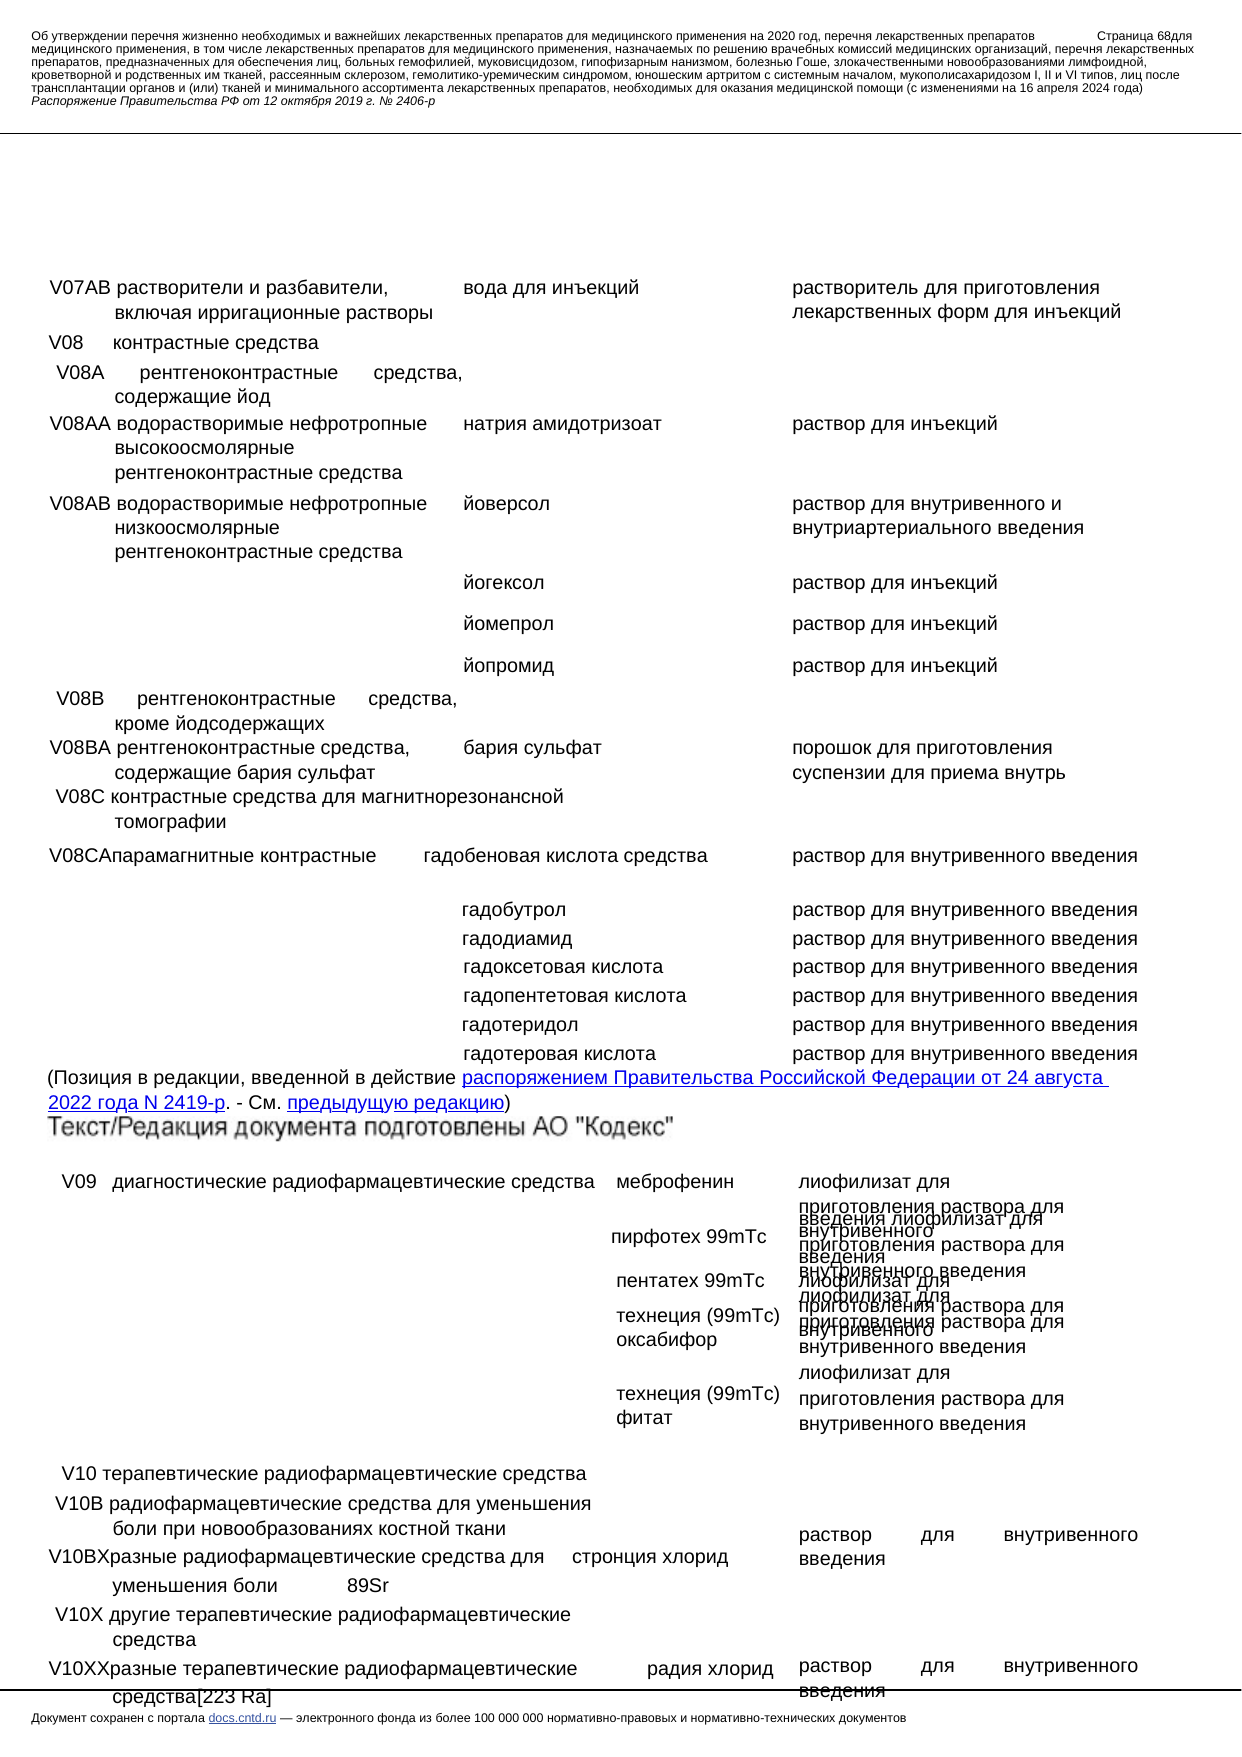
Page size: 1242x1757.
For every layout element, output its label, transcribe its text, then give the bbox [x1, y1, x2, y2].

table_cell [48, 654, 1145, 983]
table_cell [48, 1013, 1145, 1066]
text (Позиция в редакции, введенной в действие распоряжением Правительства Российской Федерации от 24 августа 2022 года N 2419-р. - См. предыдущую редакцию) [47, 1066, 1149, 1113]
picture [46, 1116, 675, 1143]
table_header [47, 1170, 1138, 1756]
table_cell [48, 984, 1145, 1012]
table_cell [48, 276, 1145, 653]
